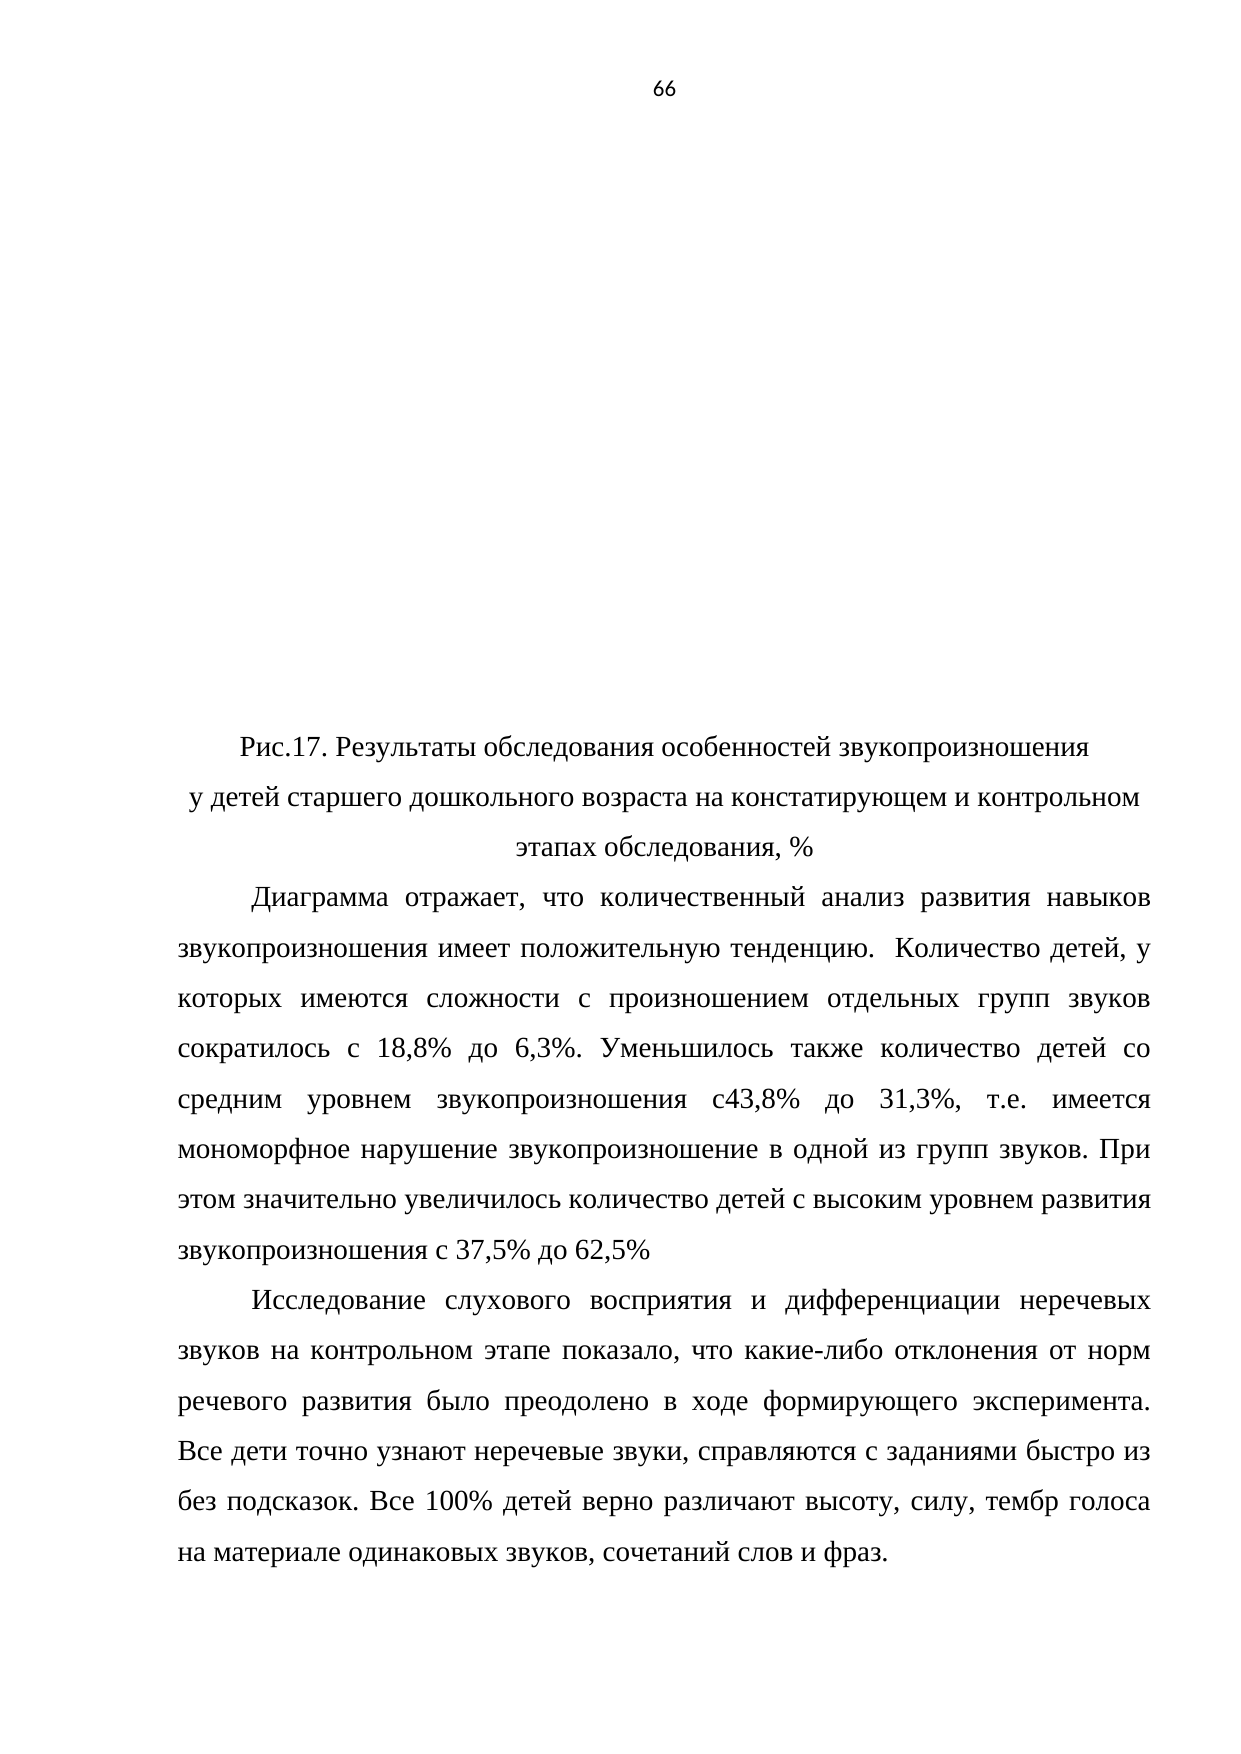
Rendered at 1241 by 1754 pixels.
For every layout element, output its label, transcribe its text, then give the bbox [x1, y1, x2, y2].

text Диаграмма отражает, что количественный анализ развития навыков звукопроизношения имеет положительную тенденцию. Количество детей, у которых имеются сложности с произношением отдельных групп звуков сократилось с 18,8% до 6,3%. Уменьшилось также количество детей со средним уровнем звукопроизношения с43,8% до 31,3%, т.е. имеется мономорфное нарушение звукопроизношение в одной из групп звуков. При этом значительно увеличилось количество детей с высоким уровнем развития звукопроизношения с 37,5% до 62,5% [177, 879, 1152, 1265]
text Исследование слухового восприятия и дифференциации неречевых звуков на контрольном этапе показало, что какие-либо отклонения от норм речевого развития было преодолено в ходе формирующего эксперимента. Все дети точно узнают неречевые звуки, справляются с заданиями быстро из без подсказок. Все 100% детей верно различают высоту, силу, тембр голоса на материале одинаковых звуков, сочетаний слов и фраз. [177, 1282, 1152, 1567]
text Рис.17. Результаты обследования особенностей звукопроизношения у детей старшего дошкольного возраста на констатирующем и контрольном этапах обследования, % [177, 729, 1152, 863]
